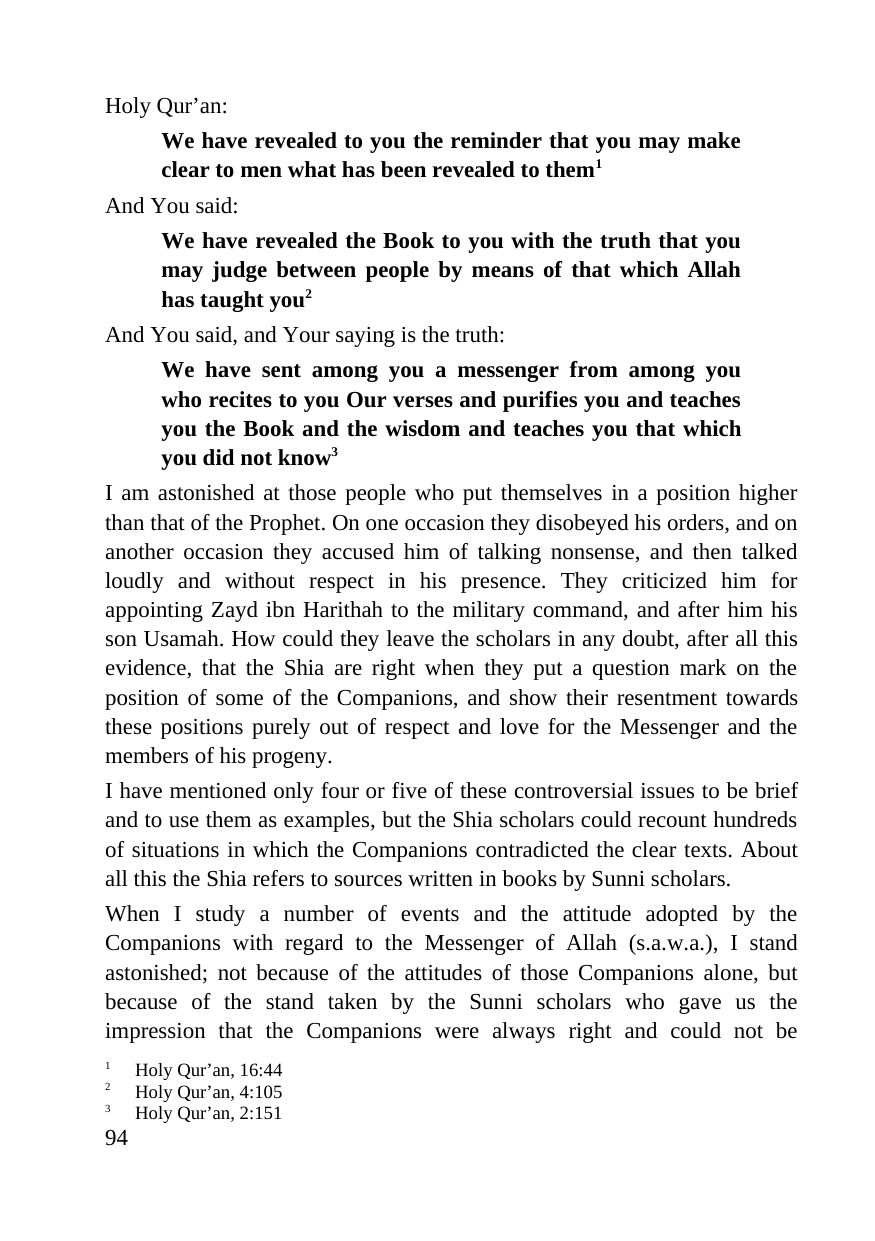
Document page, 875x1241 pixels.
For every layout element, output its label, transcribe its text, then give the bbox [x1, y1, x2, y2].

text We have revealed to you the reminder that you may make clear to men what has been revealed to them [161, 125, 742, 184]
text We have sent among you a messenger from among you who recites to you Our verses and purifies you and teaches you the Book and the wisdom and teaches you that which you did not know [161, 354, 742, 471]
text And You said, and Your saying is the truth: [105, 319, 799, 348]
text And You said: [105, 190, 799, 219]
text I have mentioned only four or five of these controversial issues to be brief and to use them as examples, but the Shia scholars could recount hundreds of situations in which the Companions contradicted the clear texts. About all this the Shia refers to sources written in books by Sunni scholars. [105, 775, 799, 892]
text I am astonished at those people who put themselves in a position higher than that of the Prophet. On one occasion they disobeyed his orders, and on another occasion they accused him of talking nonsense, and then talked loudly and without respect in his presence. They criticized him for appointing Zayd ibn Harithah to the military command, and after him his son Usamah. How could they leave the scholars in any doubt, after all this evidence, that the Shia are right when they put a question mark on the position of some of the Companions, and show their resentment towards these positions purely out of respect and love for the Messenger and the members of his progeny. [105, 477, 799, 769]
text We have revealed the Book to you with the truth that you may judge between people by means of that which Allah has taught you [161, 225, 742, 313]
